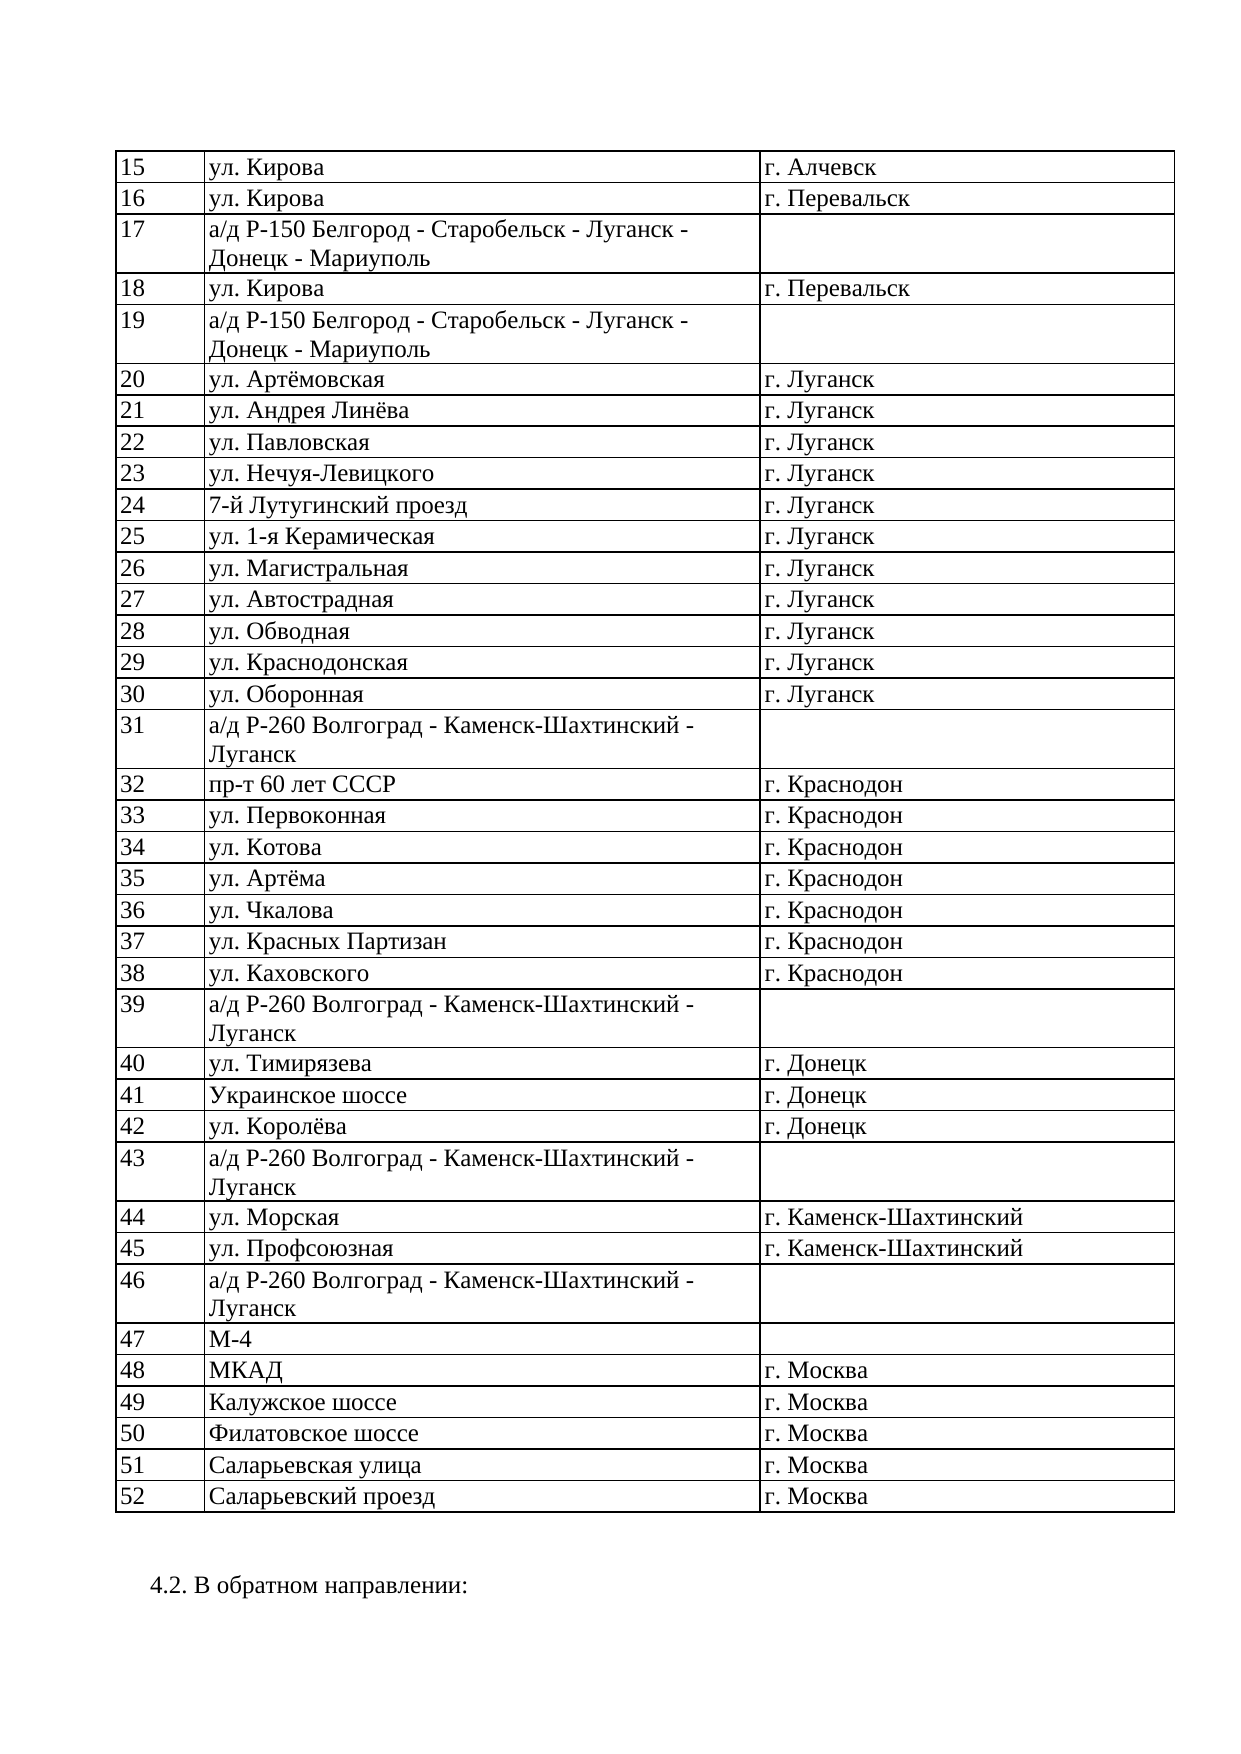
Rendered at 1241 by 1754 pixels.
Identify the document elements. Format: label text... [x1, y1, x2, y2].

table_cell Калужское шоссе [205, 1387, 759, 1417]
table_cell ул. Котова [205, 832, 759, 862]
table_cell 39 [117, 990, 204, 1047]
table_cell [761, 1143, 1174, 1200]
table_cell [761, 710, 1174, 768]
table_cell 52 [117, 1481, 204, 1511]
table_cell пр-т 60 лет СССР [205, 769, 759, 799]
table_cell г. Перевальск [761, 274, 1174, 303]
table_cell 30 [117, 679, 204, 708]
table_cell 38 [117, 958, 204, 988]
table_cell 24 [117, 490, 204, 520]
table_cell 35 [117, 864, 204, 893]
table_cell 49 [117, 1387, 204, 1417]
table_cell ул. Обводная [205, 616, 759, 646]
table_cell г. Луганск [761, 427, 1174, 457]
table_cell 43 [117, 1143, 204, 1200]
table_cell г. Краснодон [761, 895, 1174, 925]
table_cell 29 [117, 647, 204, 677]
table_cell а/д Р-260 Волгоград - Каменск-Шахтинский - Луганск [205, 1143, 759, 1200]
table_cell ул. Кирова [205, 183, 759, 213]
table_cell ул. Королёва [205, 1111, 759, 1141]
table_cell 27 [117, 584, 204, 614]
table_cell а/д Р-150 Белгород - Старобельск - Луганск - Донецк - Мариуполь [205, 215, 759, 272]
table_cell 25 [117, 521, 204, 551]
table_cell г. Каменск-Шахтинский [761, 1233, 1174, 1263]
table_cell г. Луганск [761, 553, 1174, 583]
table_cell г. Краснодон [761, 864, 1174, 893]
table_cell г. Донецк [761, 1080, 1174, 1110]
table_cell ул. Первоконная [205, 801, 759, 831]
table_cell ул. Павловская [205, 427, 759, 457]
table_cell Украинское шоссе [205, 1080, 759, 1110]
table_cell г. Донецк [761, 1111, 1174, 1141]
table_cell г. Краснодон [761, 832, 1174, 862]
table_cell г. Алчевск [761, 152, 1174, 181]
table_cell 50 [117, 1418, 204, 1448]
table_cell 34 [117, 832, 204, 862]
table_cell ул. Андрея Линёва [205, 396, 759, 425]
table_cell ул. Нечуя-Левицкого [205, 458, 759, 488]
table_cell а/д Р-260 Волгоград - Каменск-Шахтинский - Луганск [205, 990, 759, 1047]
table_cell ул. Краснодонская [205, 647, 759, 677]
table_cell г. Луганск [761, 647, 1174, 677]
table_cell г. Москва [761, 1450, 1174, 1479]
table_cell г. Каменск-Шахтинский [761, 1202, 1174, 1232]
table_cell 26 [117, 553, 204, 583]
table_cell г. Краснодон [761, 927, 1174, 956]
table_cell [761, 1265, 1174, 1322]
table_cell ул. Магистральная [205, 553, 759, 583]
table_cell 23 [117, 458, 204, 488]
table_cell ул. Автострадная [205, 584, 759, 614]
table_cell г. Луганск [761, 364, 1174, 394]
table_cell 16 [117, 183, 204, 213]
table_cell 37 [117, 927, 204, 956]
table_cell ул. Кирова [205, 152, 759, 181]
table_cell 18 [117, 274, 204, 303]
table_cell М-4 [205, 1324, 759, 1354]
table_cell МКАД [205, 1355, 759, 1385]
table_cell Саларьевский проезд [205, 1481, 759, 1511]
table_cell 44 [117, 1202, 204, 1232]
table_cell 40 [117, 1048, 204, 1078]
table_cell Филатовское шоссе [205, 1418, 759, 1448]
table_cell 42 [117, 1111, 204, 1141]
table_cell г. Луганск [761, 616, 1174, 646]
table_cell ул. Оборонная [205, 679, 759, 708]
table_cell ул. Каховского [205, 958, 759, 988]
table_cell 7-й Лутугинский проезд [205, 490, 759, 520]
table_cell ул. Морская [205, 1202, 759, 1232]
table_cell 45 [117, 1233, 204, 1263]
table_cell г. Луганск [761, 679, 1174, 708]
table_cell г. Краснодон [761, 958, 1174, 988]
table_cell ул. 1-я Керамическая [205, 521, 759, 551]
table_cell г. Луганск [761, 396, 1174, 425]
table_cell [761, 305, 1174, 362]
table_cell ул. Красных Партизан [205, 927, 759, 956]
table_cell а/д Р-260 Волгоград - Каменск-Шахтинский - Луганск [205, 1265, 759, 1322]
table_cell г. Донецк [761, 1048, 1174, 1078]
table_cell г. Луганск [761, 458, 1174, 488]
table_cell [761, 1324, 1174, 1354]
table_cell ул. Артёмовская [205, 364, 759, 394]
table_cell 48 [117, 1355, 204, 1385]
table_cell 51 [117, 1450, 204, 1479]
table_cell г. Луганск [761, 584, 1174, 614]
table_cell ул. Артёма [205, 864, 759, 893]
table_cell Саларьевская улица [205, 1450, 759, 1479]
table_cell 31 [117, 710, 204, 768]
table_cell г. Луганск [761, 521, 1174, 551]
table_cell 15 [117, 152, 204, 181]
table_cell а/д Р-150 Белгород - Старобельск - Луганск - Донецк - Мариуполь [205, 305, 759, 362]
table_cell г. Луганск [761, 490, 1174, 520]
table_cell г. Краснодон [761, 801, 1174, 831]
table_cell 46 [117, 1265, 204, 1322]
table_cell г. Москва [761, 1481, 1174, 1511]
table_cell [761, 215, 1174, 272]
table_cell 47 [117, 1324, 204, 1354]
table_cell ул. Чкалова [205, 895, 759, 925]
table_cell 36 [117, 895, 204, 925]
table_cell 28 [117, 616, 204, 646]
table_cell 41 [117, 1080, 204, 1110]
table_cell ул. Кирова [205, 274, 759, 303]
table_cell ул. Тимирязева [205, 1048, 759, 1078]
table_cell 20 [117, 364, 204, 394]
table_cell а/д Р-260 Волгоград - Каменск-Шахтинский - Луганск [205, 710, 759, 768]
table_cell 17 [117, 215, 204, 272]
table_cell г. Москва [761, 1387, 1174, 1417]
table_cell 32 [117, 769, 204, 799]
table_cell 33 [117, 801, 204, 831]
table_cell г. Москва [761, 1355, 1174, 1385]
table_cell г. Краснодон [761, 769, 1174, 799]
table_cell 21 [117, 396, 204, 425]
text 4.2. В обратном направлении: [150, 1570, 1090, 1599]
table_cell 19 [117, 305, 204, 362]
table_cell ул. Профсоюзная [205, 1233, 759, 1263]
table_cell [761, 990, 1174, 1047]
table_cell г. Перевальск [761, 183, 1174, 213]
table_cell 22 [117, 427, 204, 457]
table_cell г. Москва [761, 1418, 1174, 1448]
